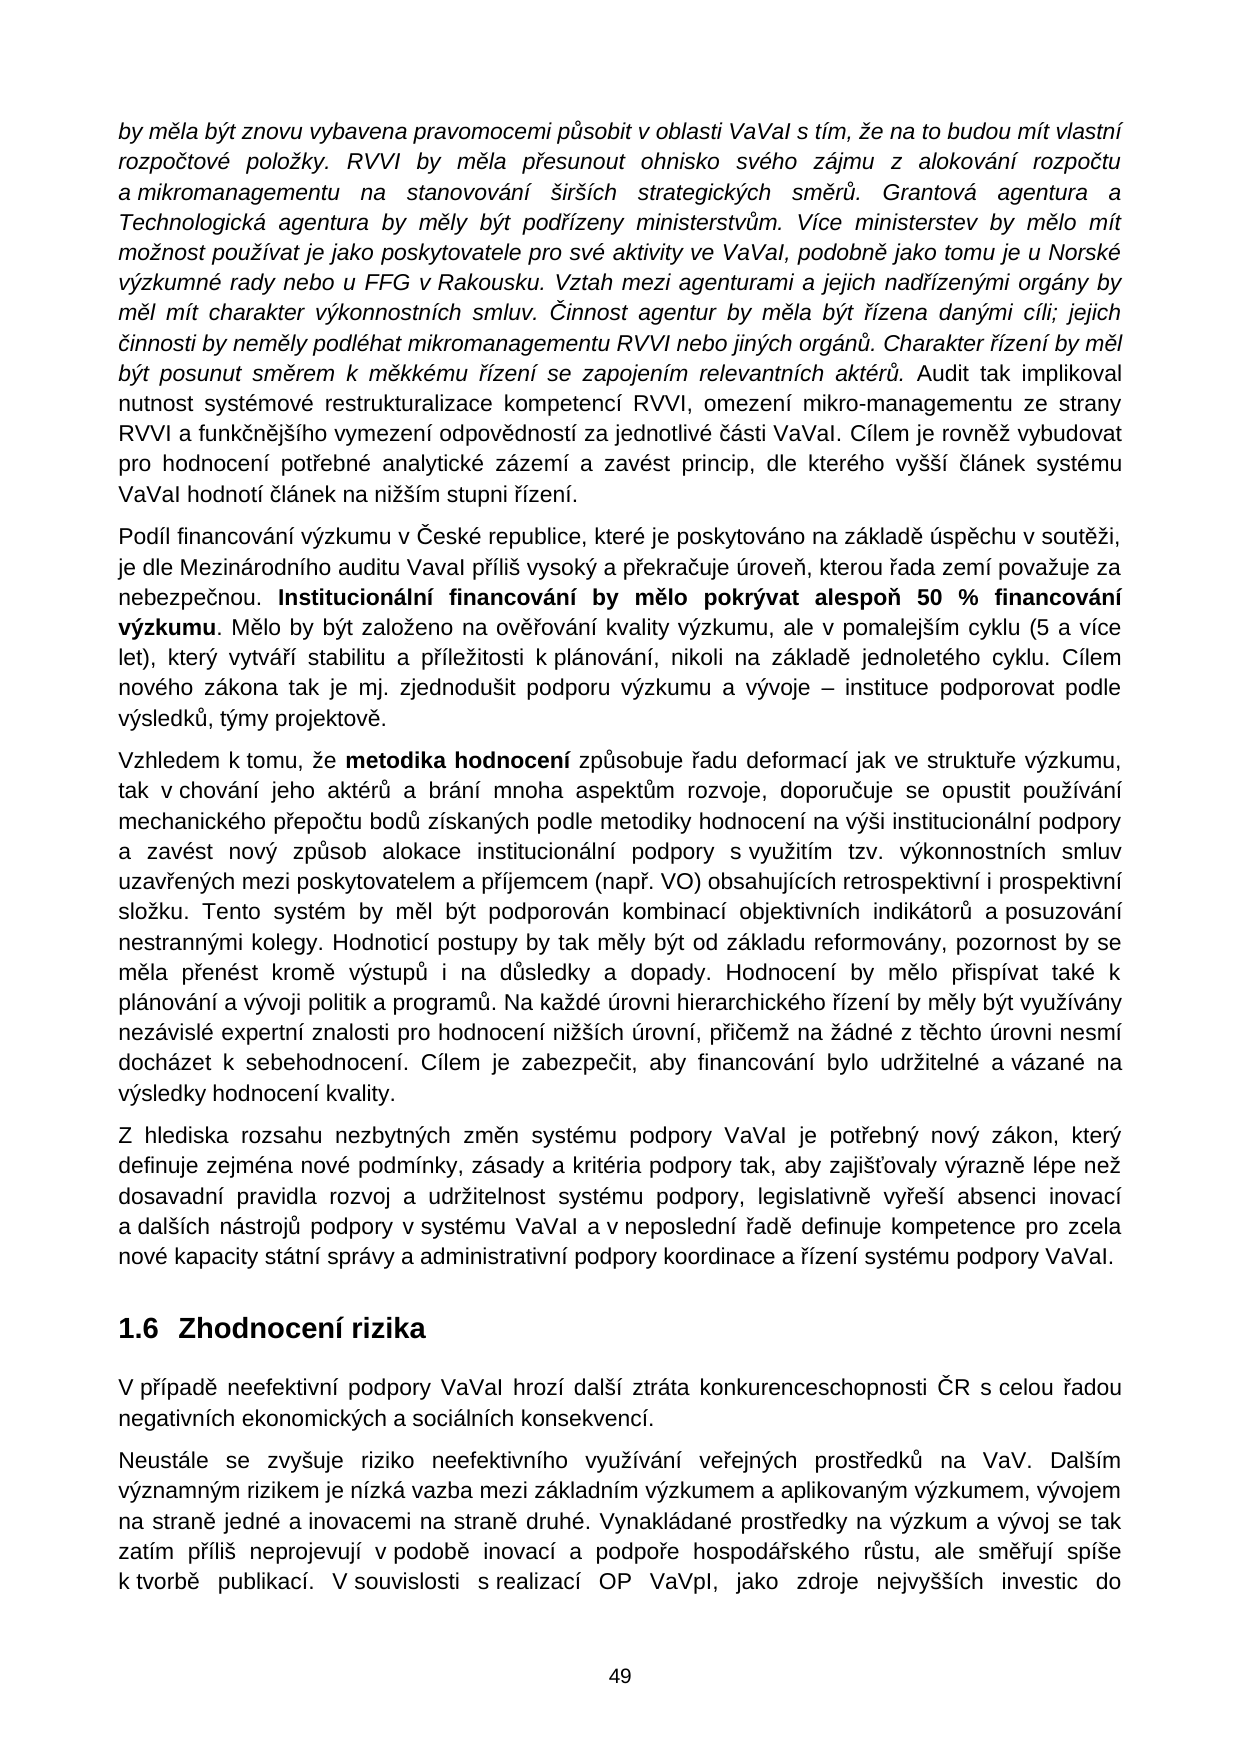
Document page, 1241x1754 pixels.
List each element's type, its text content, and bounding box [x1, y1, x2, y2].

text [118, 118, 1122, 507]
text Podíl financování výzkumu v České republice, které je poskytováno na základě úspěchu v soutěži, je dle Mezinárodního auditu VavaI příliš vysoký a překračuje úroveň, kterou řada zemí považuje za nebezpečnou. Institucionální financování by mělo pokrývat alespoň 50 % financování výzkumu. Mělo by být založeno na ověřování kvality výzkumu, ale v pomalejším cyklu (5 a více let), který vytváří stabilitu a příležitosti k plánování, nikoli na základě jednoletého cyklu. Cílem nového zákona tak je mj. zjednodušit podporu výzkumu a vývoje – instituce podporovat podle výsledků, týmy projektově. [118, 523, 1122, 731]
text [118, 1447, 1122, 1594]
text Z hlediska rozsahu nezbytných změn systému podpory VaVaI je potřebný nový zákon, který definuje zejména nové podmínky, zásady a kritéria podpory tak, aby zajišťovaly výrazně lépe než dosavadní pravidla rozvoj a udržitelnost systému podpory, legislativně vyřeší absenci inovací a dalších nástrojů podpory v systému VaVaI a v neposlední řadě definuje kompetence pro zcela nové kapacity státní správy a administrativní podpory koordinace a řízení systému podpory VaVaI. [118, 1122, 1122, 1269]
text Vzhledem k tomu, že metodika hodnocení způsobuje řadu deformací jak ve struktuře výzkumu, tak v chování jeho aktérů a brání mnoha aspektům rozvoje, doporučuje se opustit používání mechanického přepočtu bodů získaných podle metodiky hodnocení na výši institucionální podpory a zavést nový způsob alokace institucionální podpory s využitím tzv. výkonnostních smluv uzavřených mezi poskytovatelem a příjemcem (např. VO) obsahujících retrospektivní i prospektivní složku. Tento systém by měl být podporován kombinací objektivních indikátorů a posuzování nestrannými kolegy. Hodnoticí postupy by tak měly být od základu reformovány, pozornost by se měla přenést kromě výstupů i na důsledky a dopady. Hodnocení by mělo přispívat také k plánování a vývoji politik a programů. Na každé úrovni hierarchického řízení by měly být využívány nezávislé expertní znalosti pro hodnocení nižších úrovní, přičemž na žádné z těchto úrovni nesmí docházet k sebehodnocení. Cílem je zabezpečit, aby financování bylo udržitelné a vázané na výsledky hodnocení kvality. [118, 747, 1122, 1106]
text V případě neefektivní podpory VaVaI hrozí další ztráta konkurenceschopnosti ČR s celou řadou negativních ekonomických a sociálních konsekvencí. [118, 1374, 1122, 1431]
subtitle Zhodnocení rizika [118, 1311, 1122, 1344]
